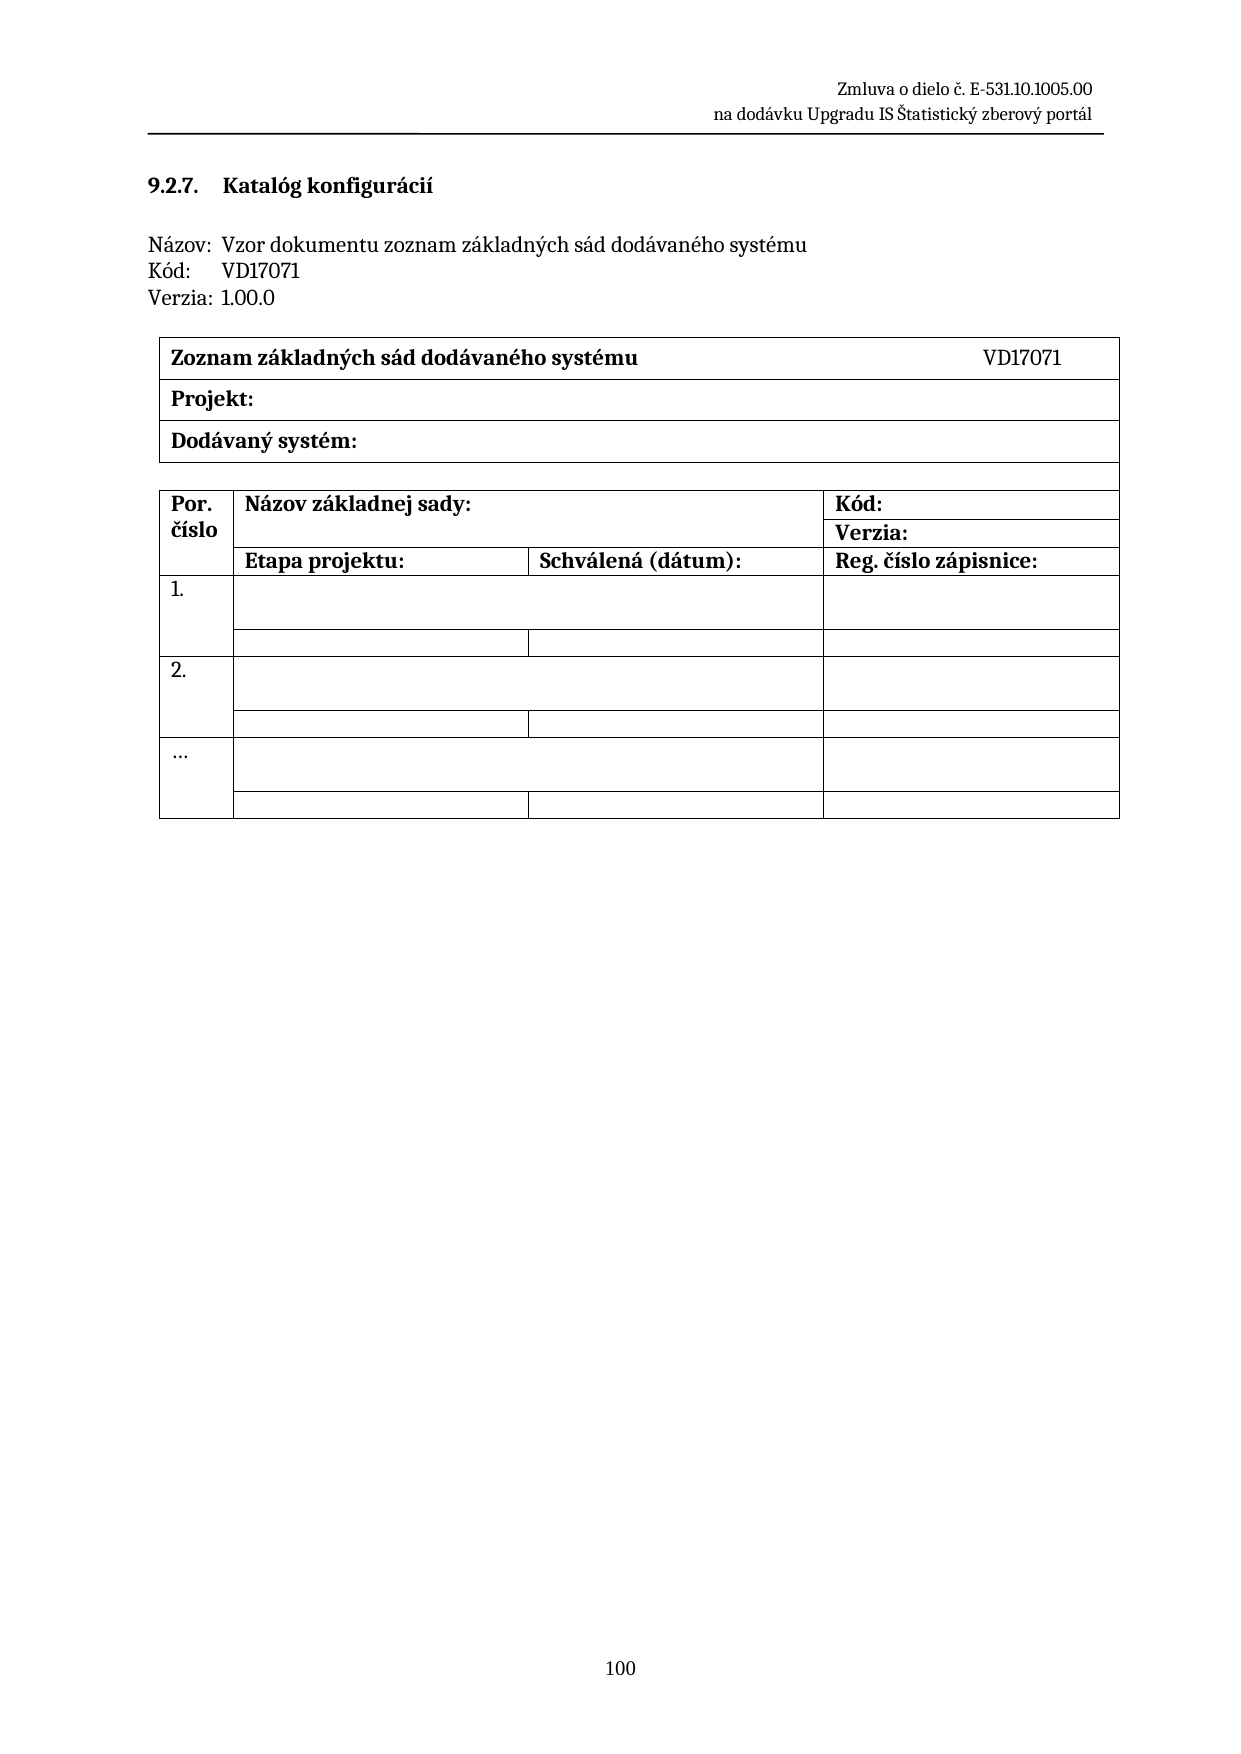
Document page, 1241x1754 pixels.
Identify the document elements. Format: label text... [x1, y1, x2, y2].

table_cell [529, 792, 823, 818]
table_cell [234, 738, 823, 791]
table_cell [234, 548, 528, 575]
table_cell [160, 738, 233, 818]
text Verzia: 1.00.0 [148, 284, 1092, 311]
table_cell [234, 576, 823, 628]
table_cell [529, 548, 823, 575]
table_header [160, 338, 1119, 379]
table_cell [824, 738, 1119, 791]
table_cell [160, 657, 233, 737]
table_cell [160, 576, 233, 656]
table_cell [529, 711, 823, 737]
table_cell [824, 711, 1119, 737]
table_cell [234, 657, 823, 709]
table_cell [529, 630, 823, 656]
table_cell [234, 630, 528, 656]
subtitle Katalóg konfigurácií [148, 173, 1092, 199]
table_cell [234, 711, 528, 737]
text Kód: VD17071 [148, 258, 1092, 284]
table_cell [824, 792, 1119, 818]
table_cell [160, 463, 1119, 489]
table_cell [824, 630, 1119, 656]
text Názov: Vzor dokumentu zoznam základných sád dodávaného systému [148, 232, 1092, 258]
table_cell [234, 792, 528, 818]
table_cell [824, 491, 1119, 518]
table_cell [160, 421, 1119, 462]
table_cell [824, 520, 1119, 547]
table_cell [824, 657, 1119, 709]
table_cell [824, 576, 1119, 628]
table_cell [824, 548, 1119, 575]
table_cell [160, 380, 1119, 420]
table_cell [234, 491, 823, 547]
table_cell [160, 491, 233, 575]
